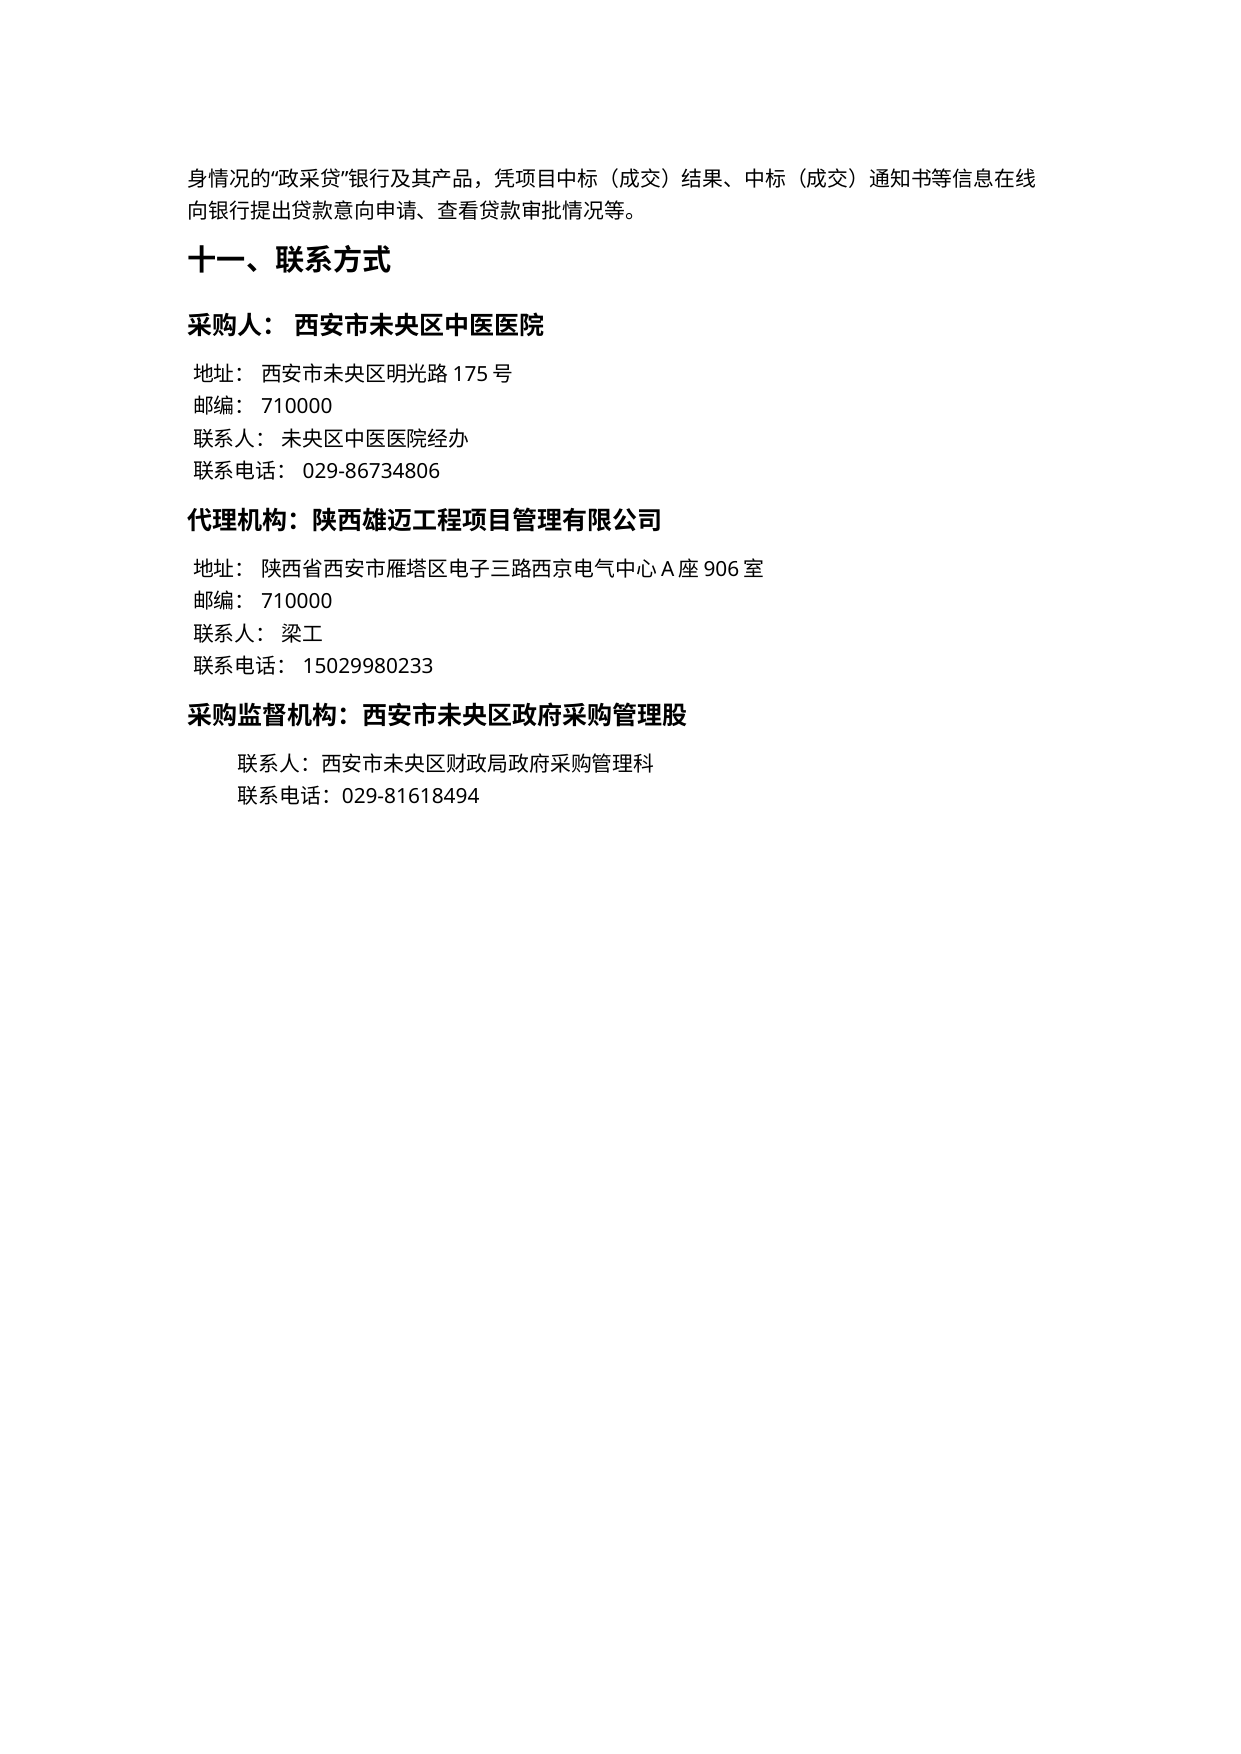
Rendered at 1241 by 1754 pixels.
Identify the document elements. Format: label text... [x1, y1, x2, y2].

text 代理机构：陕西雄迈工程项目管理有限公司 [187, 487, 1053, 552]
text 地址： 西安市未央区明光路175号 [187, 357, 1053, 389]
text 联系人： 梁工 [187, 617, 1053, 649]
text 联系人： 未央区中医医院经办 [187, 422, 1053, 454]
text 联系电话：029-81618494 [187, 779, 1053, 812]
text 十一、联系方式 [187, 227, 1053, 292]
text 邮编： 710000 [187, 584, 1053, 617]
text 邮编： 710000 [187, 389, 1053, 422]
text 地址： 陕西省西安市雁塔区电子三路西京电气中心A座906室 [187, 552, 1053, 584]
text 联系电话： 15029980233 [187, 649, 1053, 682]
text 采购人： 西安市未央区中医医院 [187, 292, 1053, 357]
text 联系电话： 029-86734806 [187, 454, 1053, 487]
text 联系人：西安市未央区财政局政府采购管理科 [187, 747, 1053, 779]
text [187, 162, 1053, 227]
text 采购监督机构：西安市未央区政府采购管理股 [187, 682, 1053, 747]
